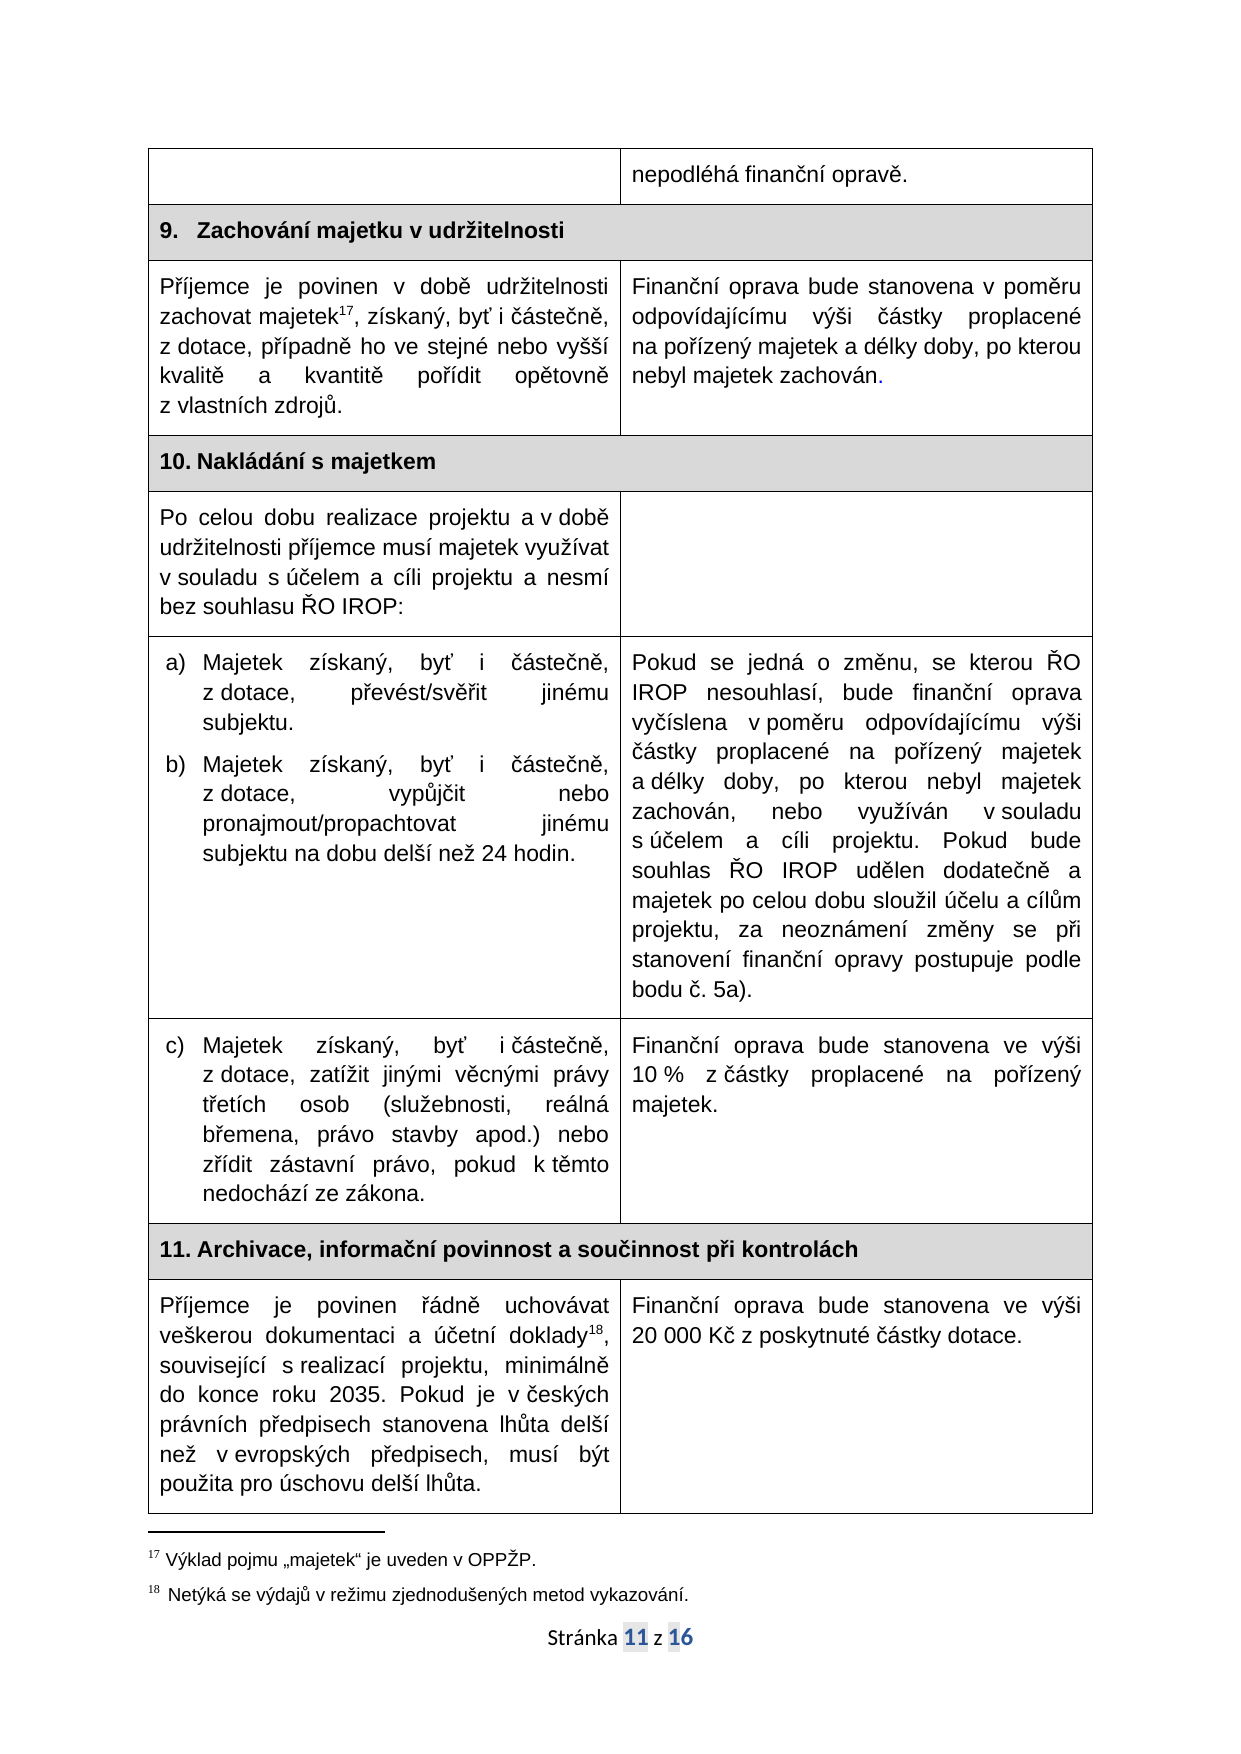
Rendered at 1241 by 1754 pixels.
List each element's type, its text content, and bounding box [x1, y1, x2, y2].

table_cell Finanční oprava bude stanovena v poměru odpovídajícímu výši částky proplacené na pořízený majetek a délky doby, po kterou nebyl majetek zachován. [621, 261, 1092, 434]
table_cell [149, 1280, 620, 1513]
table_cell Archivace, informační povinnost a součinnost při kontrolách [149, 1224, 1092, 1279]
table_cell Příjemce je povinen v době udržitelnosti zachovat majetek, získaný, byť i částečně, z dotace, případně ho ve stejné nebo vyšší kvalitě a kvantitě pořídit opětovně z vlastních zdrojů. [149, 261, 620, 434]
table_cell [621, 492, 1092, 636]
table_cell Nakládání s majetkem [149, 436, 1092, 491]
table_cell Majetek získaný, byť i částečně, z dotace, zatížit jinými věcnými právy třetích osob (služebnosti, reálná břemena, právo stavby apod.) nebo zřídit zástavní právo, pokud k těmto nedochází ze zákona. [149, 1019, 620, 1223]
table_cell Majetek získaný, byť i částečně, z dotace, převést/svěřit jinému subjektu. Majetek získaný, byť i částečně, z dotace, vypůjčit nebo pronajmout/propachtovat jinému subjektu na dobu delší než 24 hodin. [149, 637, 620, 1018]
table_cell Zachování majetku v udržitelnosti [149, 205, 1092, 260]
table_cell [621, 149, 1092, 204]
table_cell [621, 1280, 1092, 1513]
table_cell Finanční oprava bude stanovena ve výši 10 % z částky proplacené na pořízený majetek. [621, 1019, 1092, 1223]
table_cell Pokud se jedná o změnu, se kterou ŘO IROP nesouhlasí, bude finanční oprava vyčíslena v poměru odpovídajícímu výši částky proplacené na pořízený majetek a délky doby, po kterou nebyl majetek zachován, nebo využíván v souladu s účelem a cíli projektu. Pokud bude souhlas ŘO IROP udělen dodatečně a majetek po celou dobu sloužil účelu a cílům projektu, za neoznámení změny se při stanovení finanční opravy postupuje podle bodu č. 5a). [621, 637, 1092, 1018]
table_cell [149, 149, 620, 204]
table_cell Po celou dobu realizace projektu a v době udržitelnosti příjemce musí majetek využívat v souladu s účelem a cíli projektu a nesmí bez souhlasu ŘO IROP: [149, 492, 620, 636]
